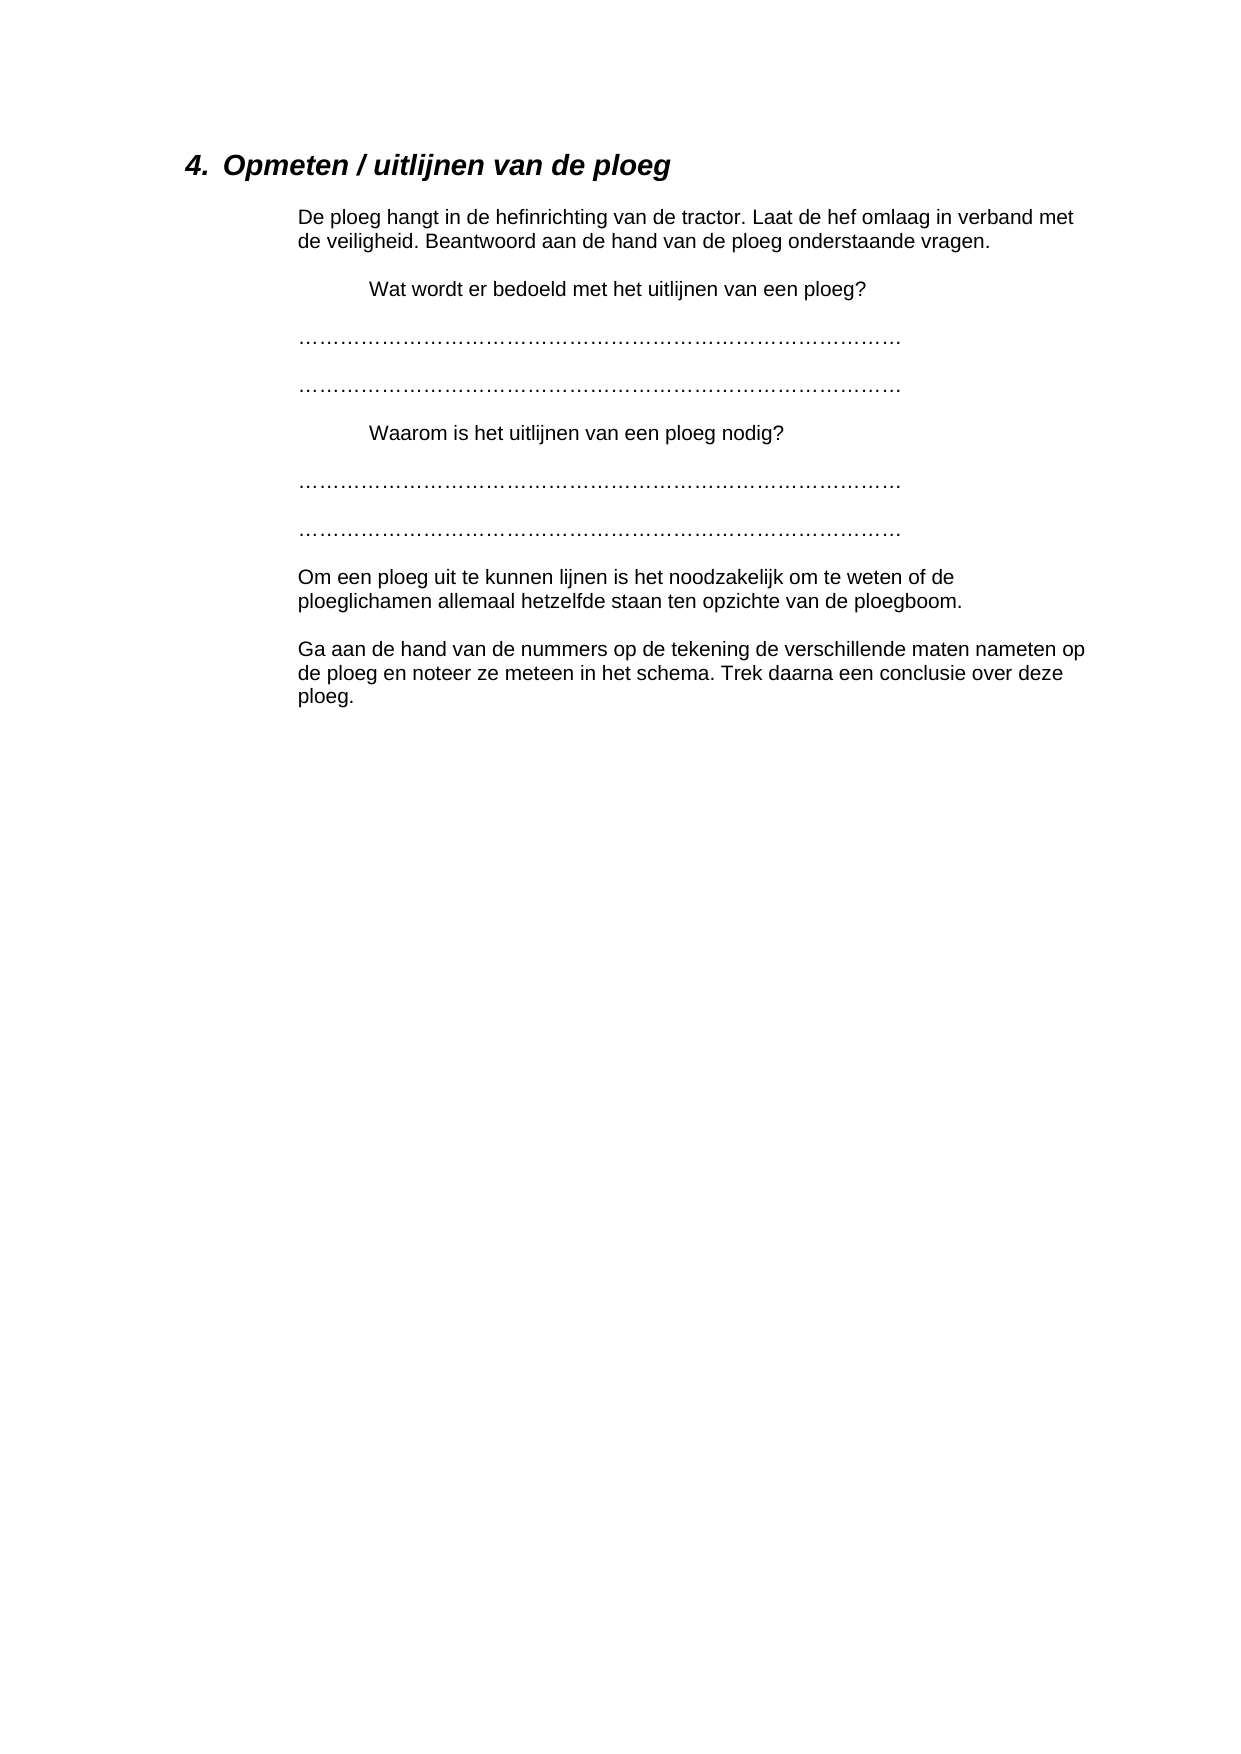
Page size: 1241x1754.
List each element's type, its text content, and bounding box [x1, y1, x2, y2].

list Waarom is het uitlijnen van een ploeg nodig? [298, 421, 1093, 445]
text …………………………………………………………………………… [298, 469, 1093, 493]
text …………………………………………………………………………… [298, 517, 1093, 541]
list Wat wordt er bedoeld met het uitlijnen van een ploeg? [298, 277, 1093, 301]
text …………………………………………………………………………… [298, 325, 1093, 349]
text Ga aan de hand van de nummers op de tekening de verschillende maten nameten op de ploeg en noteer ze meteen in het schema. Trek daarna een conclusie over deze ploeg. [298, 636, 1093, 708]
text Om een ploeg uit te kunnen lijnen is het noodzakelijk om te weten of de ploeglichamen allemaal hetzelfde staan ten opzichte van de ploegboom. [298, 564, 1093, 612]
list Opmeten / uitlijnen van de ploeg [185, 148, 1093, 181]
text …………………………………………………………………………… [298, 373, 1093, 397]
text De ploeg hangt in de hefinrichting van de tractor. Laat de hef omlaag in verband met de veiligheid. Beantwoord aan de hand van de ploeg onderstaande vragen. [298, 205, 1093, 253]
